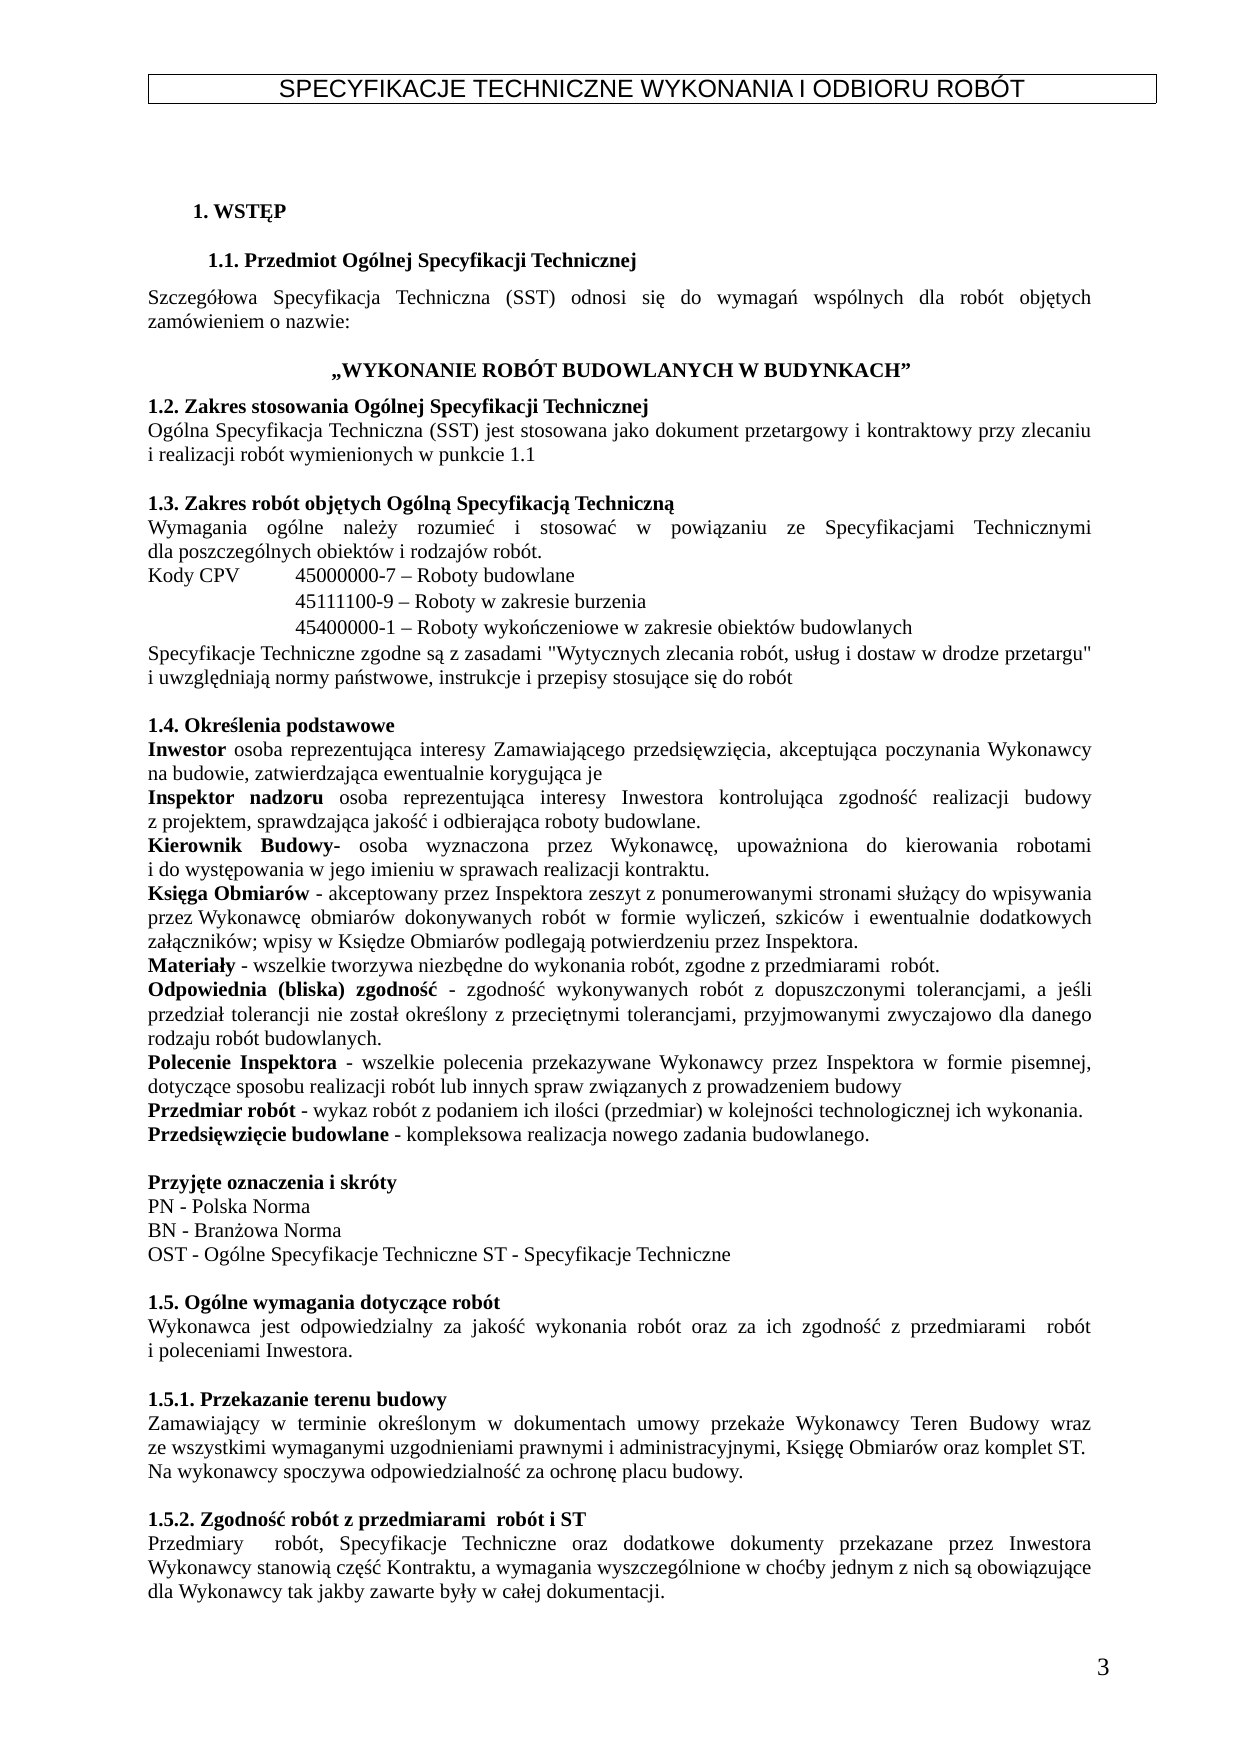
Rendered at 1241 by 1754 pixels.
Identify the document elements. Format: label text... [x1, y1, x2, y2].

text 45400000-1 – Roboty wykończeniowe w zakresie obiektów budowlanych [148, 614, 1093, 639]
text Przedmiar robót - wykaz robót z podaniem ich ilości (przedmiar) w kolejności technologicznej ich wykonania. [148, 1098, 1093, 1122]
text 1.5. Ogólne wymagania dotyczące robót [148, 1290, 1093, 1314]
text PN - Polska Norma [148, 1194, 1093, 1218]
subtitle „WYKONANIE ROBÓT BUDOWLANYCH W BUDYNKACH” [149, 358, 1093, 382]
text OST - Ogólne Specyfikacje Techniczne ST - Specyfikacje Techniczne [148, 1242, 1093, 1266]
text Wykonawca jest odpowiedzialny za jakość wykonania robót oraz za ich zgodność z przedmiarami robót i poleceniami Inwestora. [148, 1314, 1093, 1362]
text Księga Obmiarów - akceptowany przez Inspektora zeszyt z ponumerowanymi stronami służący do wpisywania przez Wykonawcę obmiarów dokonywanych robót w formie wyliczeń, szkiców i ewentualnie dodatkowych załączników; wpisy w Księdze Obmiarów podlegają potwierdzeniu przez Inspektora. [148, 881, 1093, 953]
text 1.4. Określenia podstawowe [148, 713, 1093, 737]
subtitle 1.1. Przedmiot Ogólnej Specyfikacji Technicznej [148, 248, 1093, 272]
text 1.3. Zakres robót objętych Ogólną Specyfikacją Techniczną [148, 491, 1093, 514]
text Kody CPV 45000000-7 – Roboty budowlane [148, 563, 1093, 587]
text Szczegółowa Specyfikacja Techniczna (SST) odnosi się do wymagań wspólnych dla robót objętych zamówieniem o nazwie: [148, 284, 1093, 333]
text Na wykonawcy spoczywa odpowiedzialność za ochronę placu budowy. [148, 1459, 1093, 1483]
text BN - Branżowa Norma [148, 1218, 1093, 1242]
text Przyjęte oznaczenia i skróty [148, 1170, 1093, 1194]
text Specyfikacje Techniczne zgodne są z zasadami "Wytycznych zlecania robót, usług i dostaw w drodze przetargu" i uwzględniają normy państwowe, instrukcje i przepisy stosujące się do robót [148, 641, 1093, 689]
text 45111100-9 – Roboty w zakresie burzenia [221, 589, 1093, 613]
subtitle 1. WSTĘP [148, 199, 1093, 223]
text Kierownik Budowy- osoba wyznaczona przez Wykonawcę, upoważniona do kierowania robotami i do występowania w jego imieniu w sprawach realizacji kontraktu. [148, 833, 1093, 881]
text Inspektor nadzoru osoba reprezentująca interesy Inwestora kontrolująca zgodność realizacji budowy z projektem, sprawdzająca jakość i odbierająca roboty budowlane. [148, 785, 1093, 833]
text Polecenie Inspektora - wszelkie polecenia przekazywane Wykonawcy przez Inspektora w formie pisemnej, dotyczące sposobu realizacji robót lub innych spraw związanych z prowadzeniem budowy [148, 1049, 1093, 1098]
text Przedsięwzięcie budowlane - kompleksowa realizacja nowego zadania budowlanego. [148, 1122, 1093, 1146]
text 1.5.1. Przekazanie terenu budowy [148, 1386, 1093, 1411]
text Odpowiednia (bliska) zgodność - zgodność wykonywanych robót z dopuszczonymi tolerancjami, a jeśli przedział tolerancji nie został określony z przeciętnymi tolerancjami, przyjmowanymi zwyczajowo dla danego rodzaju robót budowlanych. [148, 977, 1093, 1049]
text Zamawiający w terminie określonym w dokumentach umowy przekaże Wykonawcy Teren Budowy wraz ze wszystkimi wymaganymi uzgodnieniami prawnymi i administracyjnymi, Księgę Obmiarów oraz komplet ST. [148, 1411, 1093, 1459]
text Wymagania ogólne należy rozumieć i stosować w powiązaniu ze Specyfikacjami Technicznymi dla poszczególnych obiektów i rodzajów robót. [148, 514, 1093, 563]
text Przedmiary robót, Specyfikacje Techniczne oraz dodatkowe dokumenty przekazane przez Inwestora Wykonawcy stanowią część Kontraktu, a wymagania wyszczególnione w choćby jednym z nich są obowiązujące dla Wykonawcy tak jakby zawarte były w całej dokumentacji. [148, 1531, 1093, 1603]
text 1.2. Zakres stosowania Ogólnej Specyfikacji Technicznej [148, 394, 1093, 418]
text Inwestor osoba reprezentująca interesy Zamawiającego przedsięwzięcia, akceptująca poczynania Wykonawcy na budowie, zatwierdzająca ewentualnie korygująca je [148, 737, 1093, 785]
text Materiały - wszelkie tworzywa niezbędne do wykonania robót, zgodne z przedmiarami robót. [148, 953, 1093, 977]
text Ogólna Specyfikacja Techniczna (SST) jest stosowana jako dokument przetargowy i kontraktowy przy zlecaniu i realizacji robót wymienionych w punkcie 1.1 [148, 418, 1093, 466]
text 1.5.2. Zgodność robót z przedmiarami robót i ST [148, 1507, 1093, 1531]
